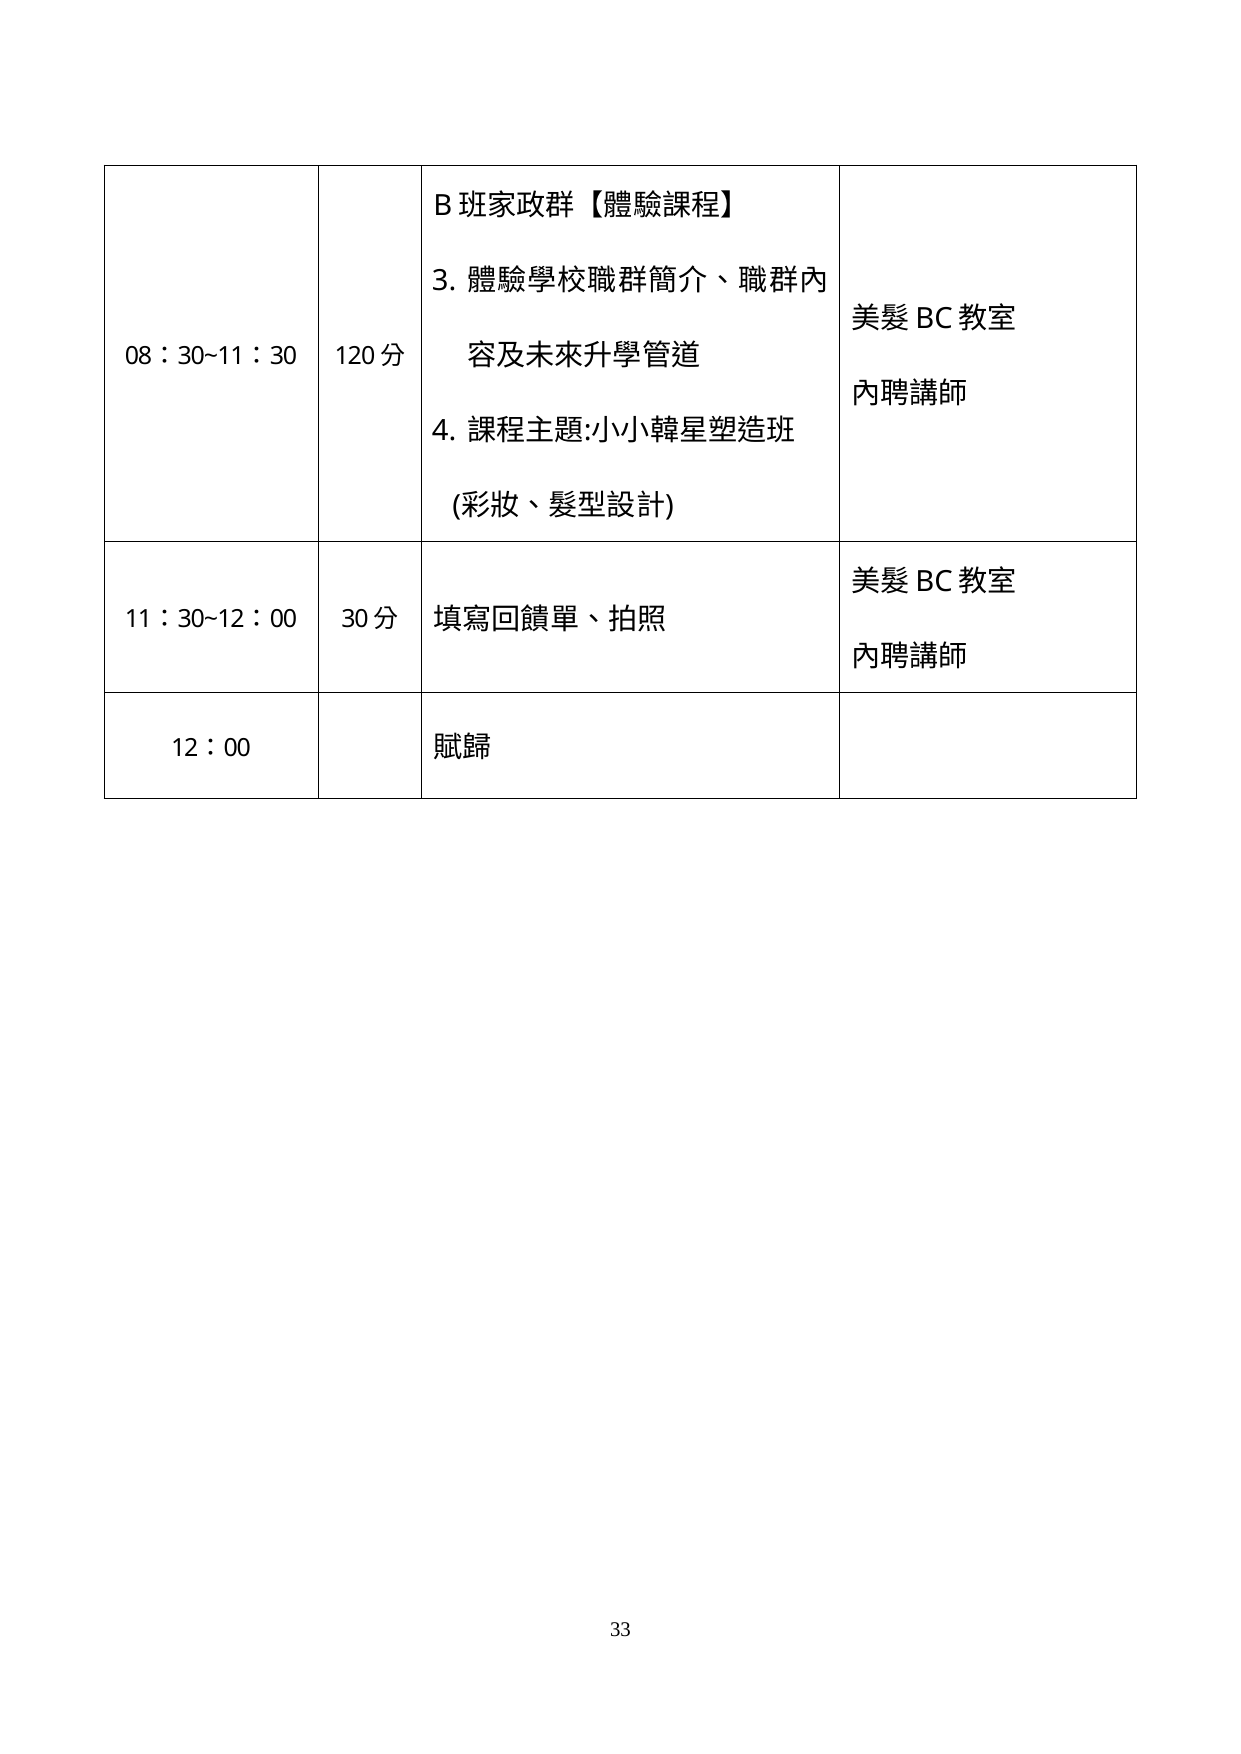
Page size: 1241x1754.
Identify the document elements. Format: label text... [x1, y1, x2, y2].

table_cell 美髮BC教室 內聘講師 [840, 166, 1136, 541]
table_cell 11：30~12：00 [105, 542, 318, 692]
table_cell 美髮BC教室 內聘講師 [840, 542, 1136, 692]
table_cell 12：00 [105, 693, 318, 797]
table_cell 填寫回饋單、拍照 [422, 542, 839, 692]
table_cell B班家政群【體驗課程】 體驗學校職群簡介、職群內容及未來升學管道 課程主題:小小韓星塑造班 (彩妝、髮型設計) [422, 166, 839, 541]
table_cell 08：30~11：30 [105, 166, 318, 541]
table_cell [840, 693, 1136, 797]
table_cell 賦歸 [422, 693, 839, 797]
table_cell [319, 693, 421, 797]
table_cell 30分 [319, 542, 421, 692]
table_cell 120分 [319, 166, 421, 541]
